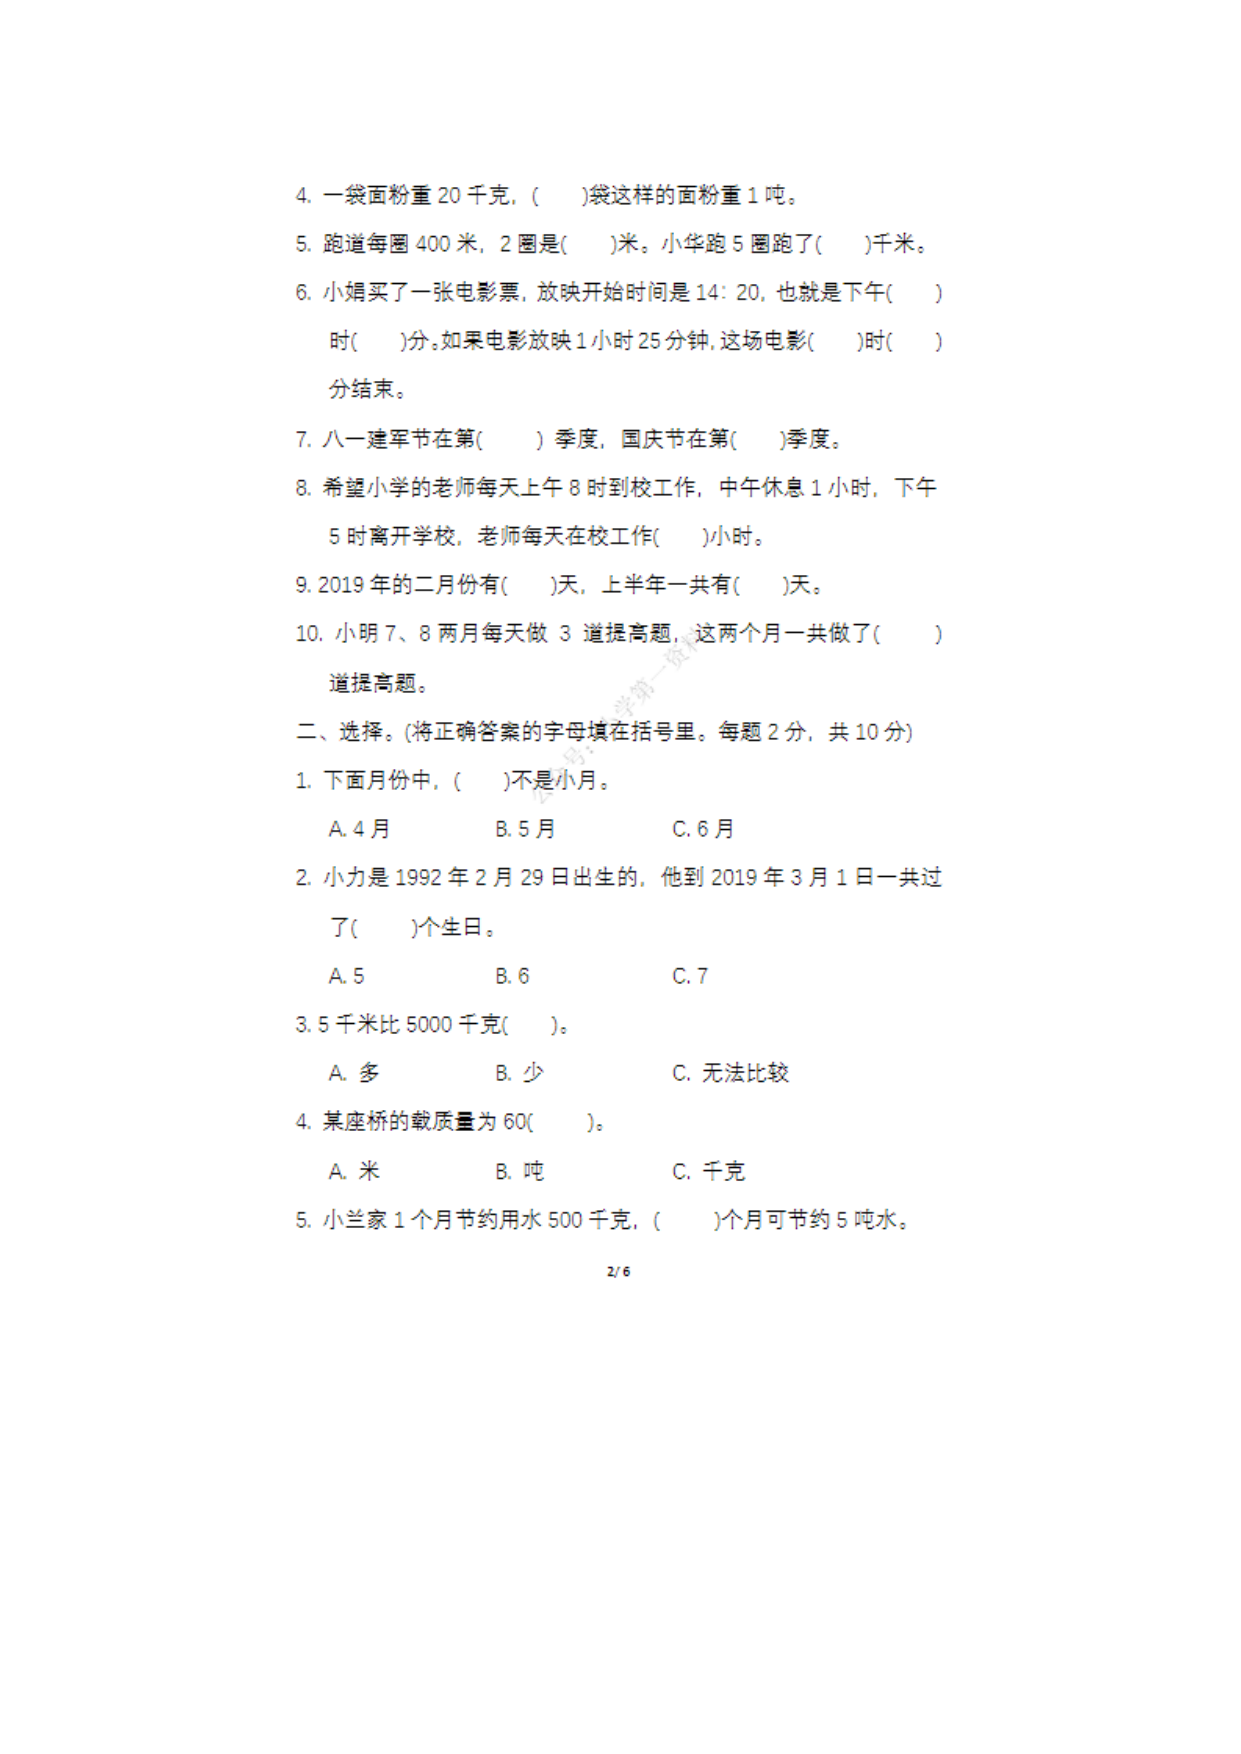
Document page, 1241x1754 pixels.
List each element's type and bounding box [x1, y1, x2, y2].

picture [239, 162, 1001, 1314]
